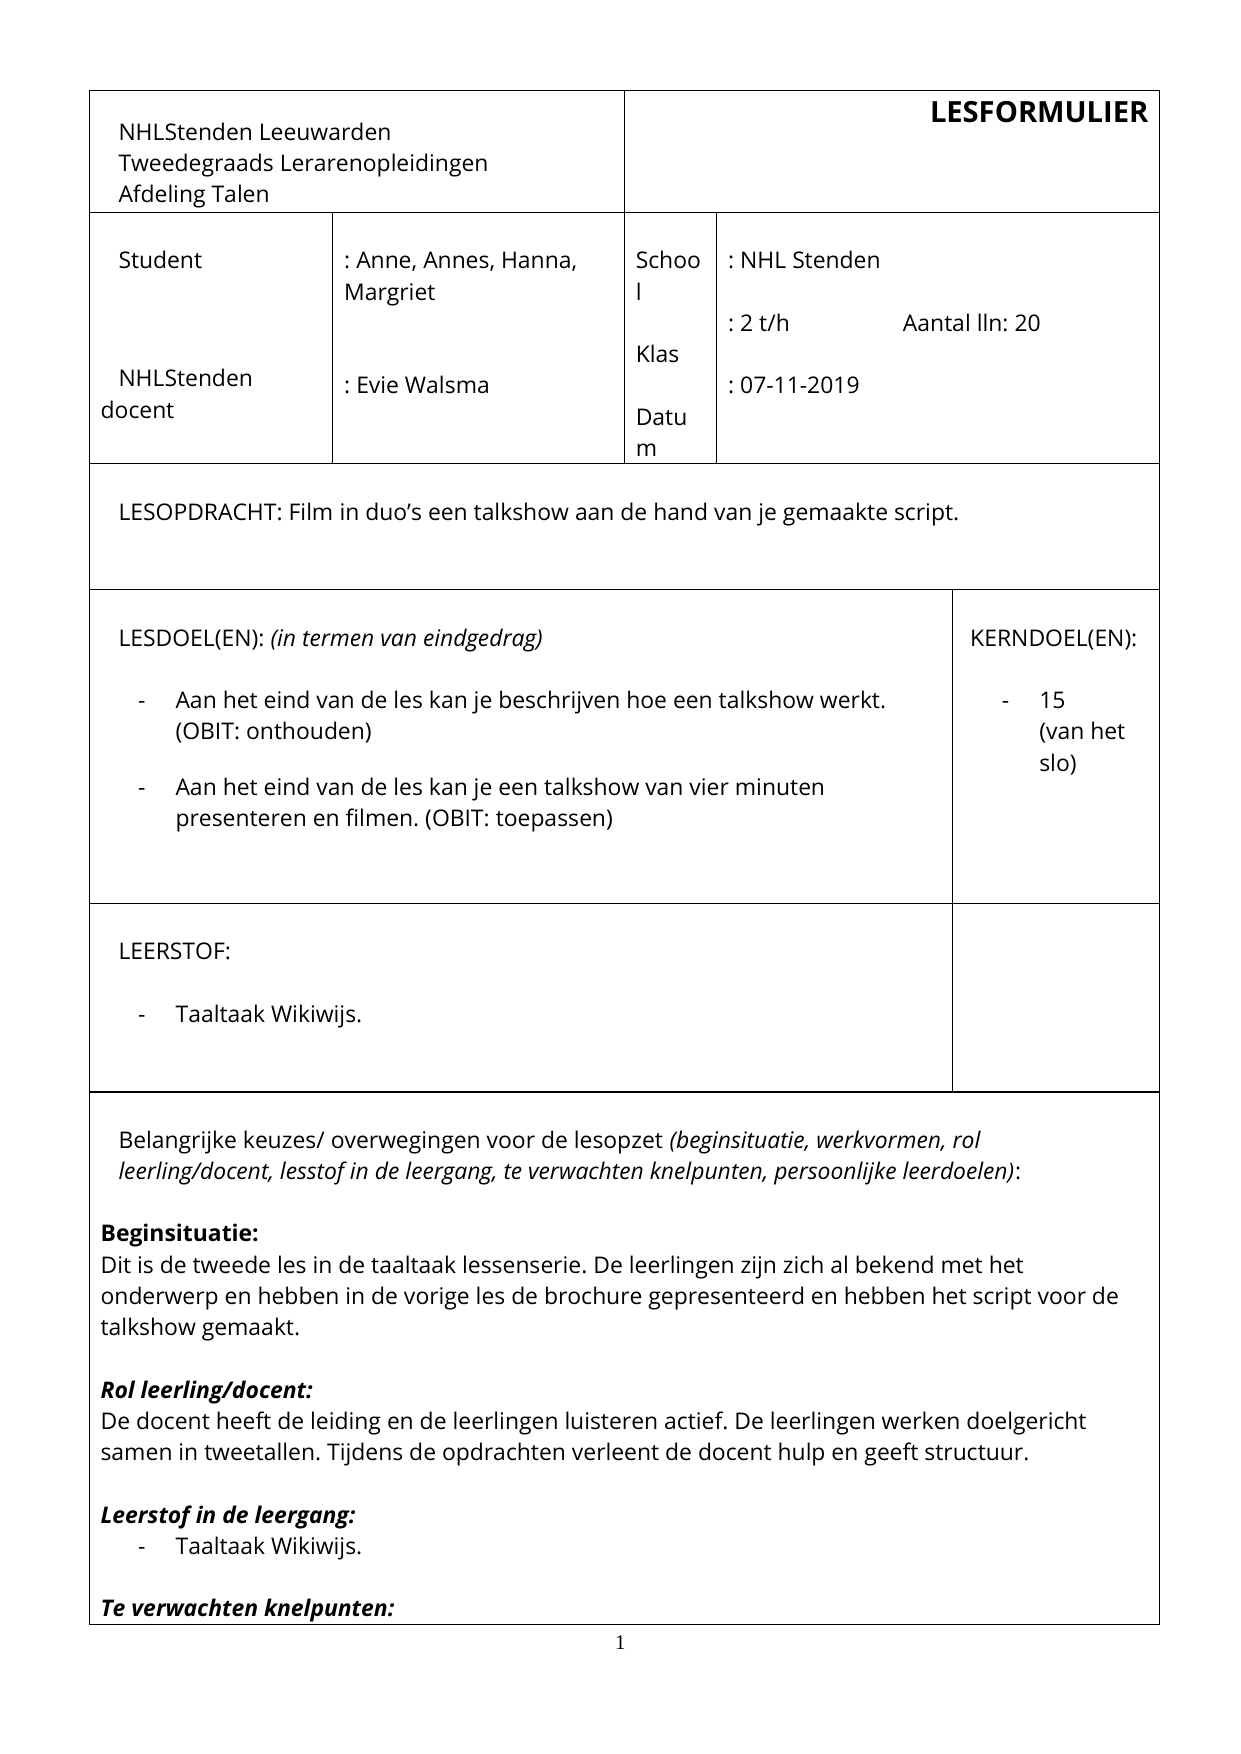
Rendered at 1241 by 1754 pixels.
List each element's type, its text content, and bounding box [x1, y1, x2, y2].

table_cell : Anne, Annes, Hanna, Margriet : Evie Walsma [333, 213, 624, 463]
table_cell : NHL Stenden : 2 t/h Aantal lln: 20 : 07-11-2019 [717, 213, 1159, 463]
table_header LESFORMULIER [625, 91, 1159, 212]
table_cell KERNDOEL(EN): 15 (van het slo) [953, 590, 1159, 903]
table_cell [90, 1093, 1159, 1624]
table_cell LESDOEL(EN): (in termen van eindgedrag) Aan het eind van de les kan je beschrijven hoe een talkshow werkt. (OBIT: onthouden) Aan het eind van de les kan je een talkshow van vier minuten presenteren en filmen. (OBIT: toepassen) [90, 590, 952, 903]
table_header NHLStenden Leeuwarden Tweedegraads Lerarenopleidingen Afdeling Talen [90, 91, 624, 212]
table_cell Student NHLStenden docent [90, 213, 332, 463]
table_cell School Klas Datum [625, 213, 716, 463]
table_cell [953, 904, 1159, 1091]
table_cell LESOPDRACHT: Film in duo’s een talkshow aan de hand van je gemaakte script. [90, 464, 1159, 589]
table_cell LEERSTOF: Taaltaak Wikiwijs. [90, 904, 952, 1091]
